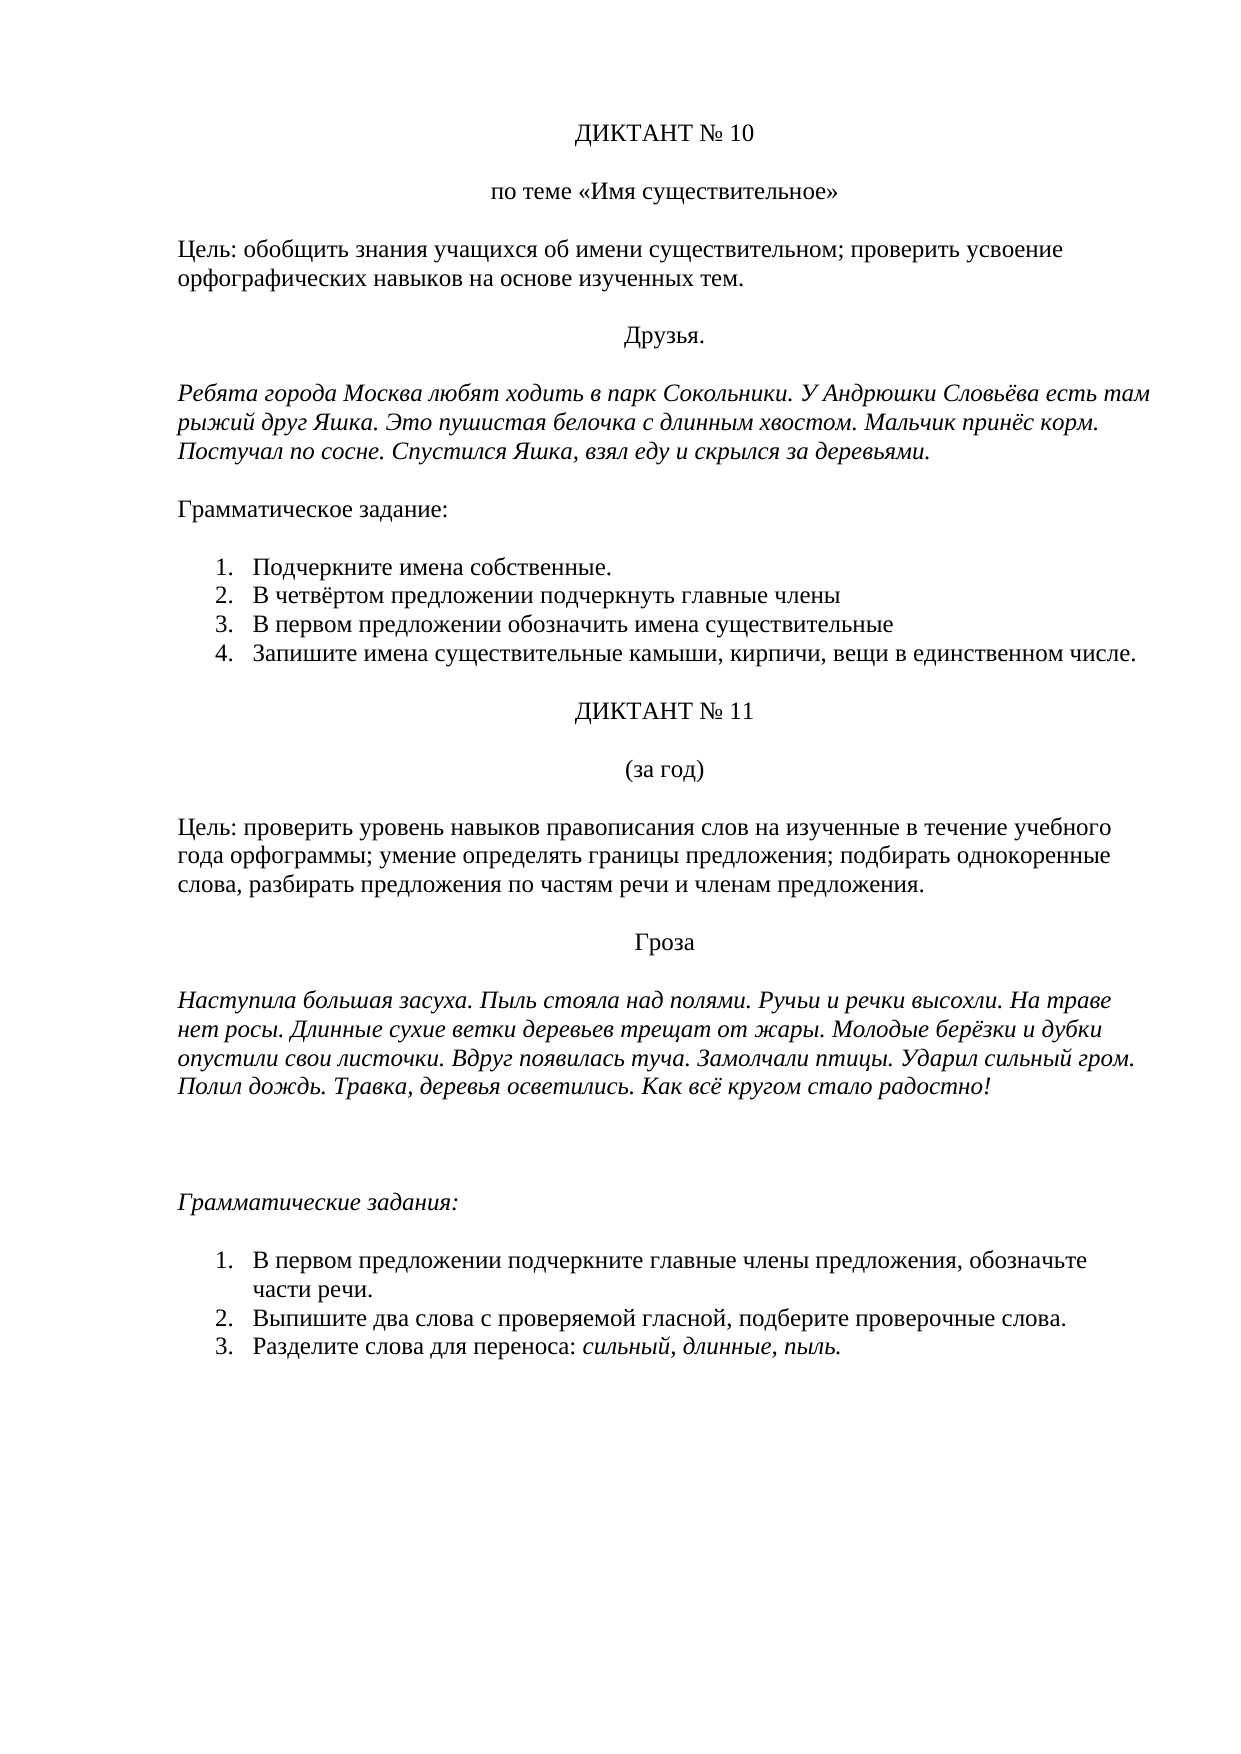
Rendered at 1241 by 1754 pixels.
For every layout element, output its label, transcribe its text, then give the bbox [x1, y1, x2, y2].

text Друзья. [177, 321, 1152, 349]
text Грамматическое задание: [177, 494, 1152, 523]
list Подчеркните имена собственные. [215, 552, 1152, 581]
text Наступила большая засуха. Пыль стояла над полями. Ручьи и речки высохли. На траве нет росы. Длинные сухие ветки деревьев трещат от жары. Молодые берёзки и дубки опустили свои листочки. Вдруг появилась туча. Замолчали птицы. Ударил сильный гром. Полил дождь. Травка, деревья осветились. Как всё кругом стало радостно! [177, 985, 1152, 1100]
list Запишите имена существительные камыши, кирпичи, вещи в единственном числе. [215, 638, 1152, 667]
text ДИКТАНТ № 11 [177, 696, 1152, 725]
text Гроза [177, 927, 1152, 956]
list В первом предложении обозначить имена существительные [215, 609, 1152, 638]
list В четвёртом предложении подчеркнуть главные члены [215, 581, 1152, 609]
list Выпишите два слова с проверяемой гласной, подберите проверочные слова. [215, 1303, 1152, 1331]
text ДИКТАНТ № 10 [177, 118, 1152, 147]
list В первом предложении подчеркните главные члены предложения, обозначьте части речи. [215, 1245, 1152, 1303]
text по теме «Имя существительное» [177, 176, 1152, 205]
list Разделите слова для переноса: сильный, длинные, пыль. [215, 1331, 1152, 1360]
text Ребята города Москва любят ходить в парк Сокольники. У Андрюшки Словьёва есть там рыжий друг Яшка. Это пушистая белочка с длинным хвостом. Мальчик принёс корм. Постучал по сосне. Спустился Яшка, взял еду и скрылся за деревьями. [177, 378, 1152, 465]
text Цель: обобщить знания учащихся об имени существительном; проверить усвоение орфографических навыков на основе изученных тем. [177, 234, 1152, 291]
text Цель: проверить уровень навыков правописания слов на изученные в течение учебного года орфограммы; умение определять границы предложения; подбирать однокоренные слова, разбирать предложения по частям речи и членам предложения. [177, 812, 1152, 898]
text (за год) [177, 754, 1152, 783]
text Грамматические задания: [177, 1187, 1152, 1216]
